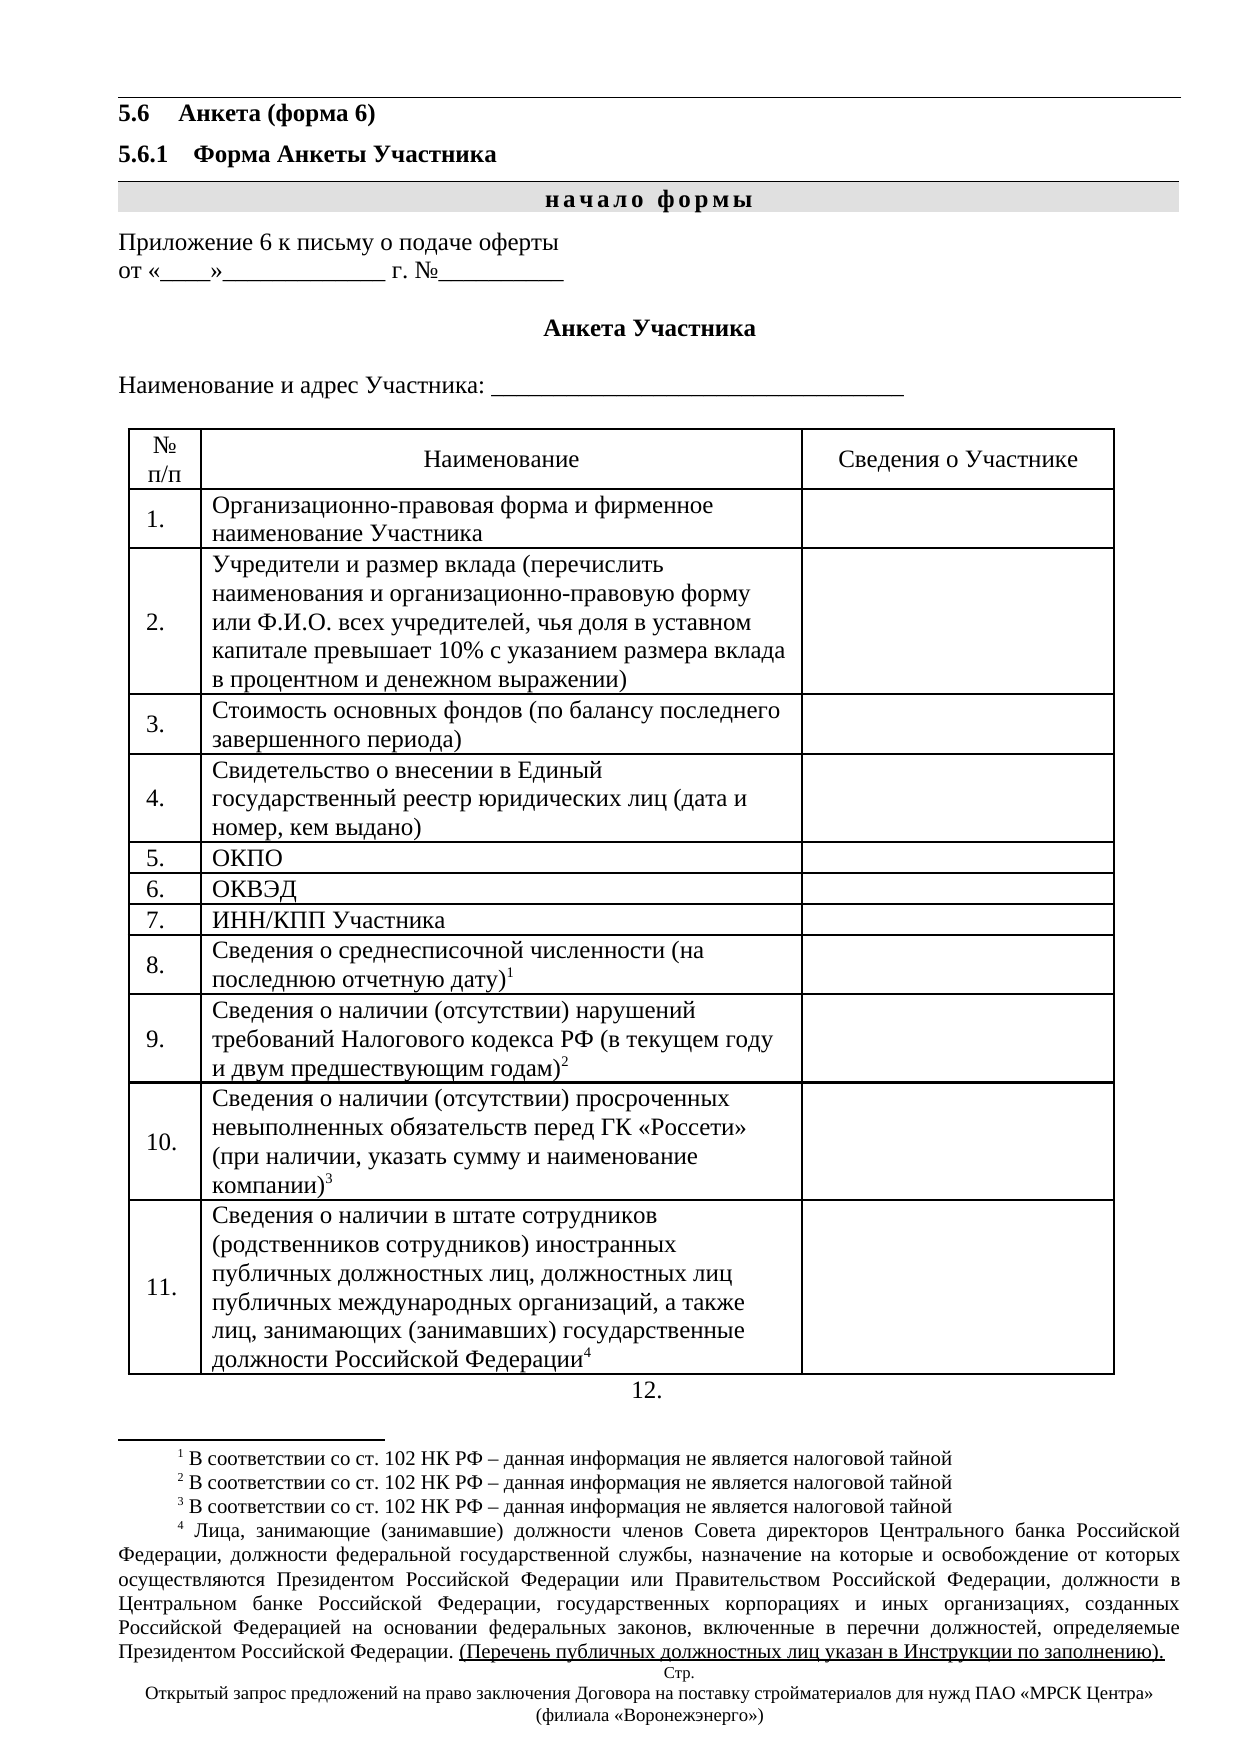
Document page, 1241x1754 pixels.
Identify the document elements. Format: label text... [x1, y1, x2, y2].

table_cell [803, 995, 1113, 1081]
table_cell Сведения о наличии (отсутствии) нарушений требований Налогового кодекса РФ (в текущем году и двум предшествующим годам) [202, 995, 801, 1081]
table_cell Организационно-правовая форма и фирменное наименование Участника [202, 490, 801, 547]
table_cell [803, 695, 1113, 753]
text начало формы [118, 182, 1179, 212]
table_header [130, 936, 200, 993]
table_cell [803, 1201, 1113, 1373]
table_cell Сведения о наличии в штате сотрудников (родственников сотрудников) иностранных публичных должностных лиц, должностных лиц публичных международных организаций, а также лиц, занимающих (занимавших) государственные должности Российской Федерации [202, 1201, 801, 1373]
table_cell ИНН/КПП Участника [202, 905, 801, 933]
table_cell [803, 755, 1113, 841]
text Приложение 6 к письму о подаче оферты от «____»_____________ г. №__________ [118, 227, 1181, 284]
table_cell [130, 905, 200, 933]
table_cell [803, 905, 1113, 933]
table_cell [803, 549, 1113, 693]
table_cell [130, 549, 200, 693]
table_cell [130, 695, 200, 753]
table_cell Стоимость основных фондов (по балансу последнего завершенного периода) [202, 695, 801, 753]
table_cell [803, 490, 1113, 547]
table_cell [130, 843, 200, 872]
table_cell [130, 1084, 200, 1198]
text Анкета Участника [118, 313, 1181, 342]
table_cell [803, 874, 1113, 903]
text Наименование и адрес Участника: _________________________________ [118, 371, 1181, 399]
table_cell [130, 995, 200, 1081]
table_header № п/п [130, 430, 200, 488]
subtitle Форма Анкеты Участника [118, 139, 1181, 168]
table_header Сведения о среднесписочной численности (на последнюю отчетную дату) [202, 936, 801, 993]
table_header [803, 936, 1113, 993]
table_cell [803, 843, 1113, 872]
table_cell ОКВЭД [202, 874, 801, 903]
table_header Наименование [202, 430, 801, 488]
table_cell [130, 755, 200, 841]
table_cell Сведения о наличии (отсутствии) просроченных невыполненных обязательств перед ГК «Россети» (при наличии, указать сумму и наименование компании) [202, 1084, 801, 1198]
table_cell Свидетельство о внесении в Единый государственный реестр юридических лиц (дата и номер, кем выдано) [202, 755, 801, 841]
subtitle Анкета (форма 6) [118, 98, 1181, 127]
table_cell Учредители и размер вклада (перечислить наименования и организационно-правовую форму или Ф.И.О. всех учредителей, чья доля в уставном капитале превышает 10% с указанием размера вклада в процентном и денежном выражении) [202, 549, 801, 693]
table_cell [130, 1201, 200, 1373]
table_cell ОКПО [202, 843, 801, 872]
table_cell [130, 490, 200, 547]
table_cell [130, 874, 200, 903]
table_cell [803, 1084, 1113, 1198]
table_header Сведения о Участнике [803, 430, 1113, 488]
